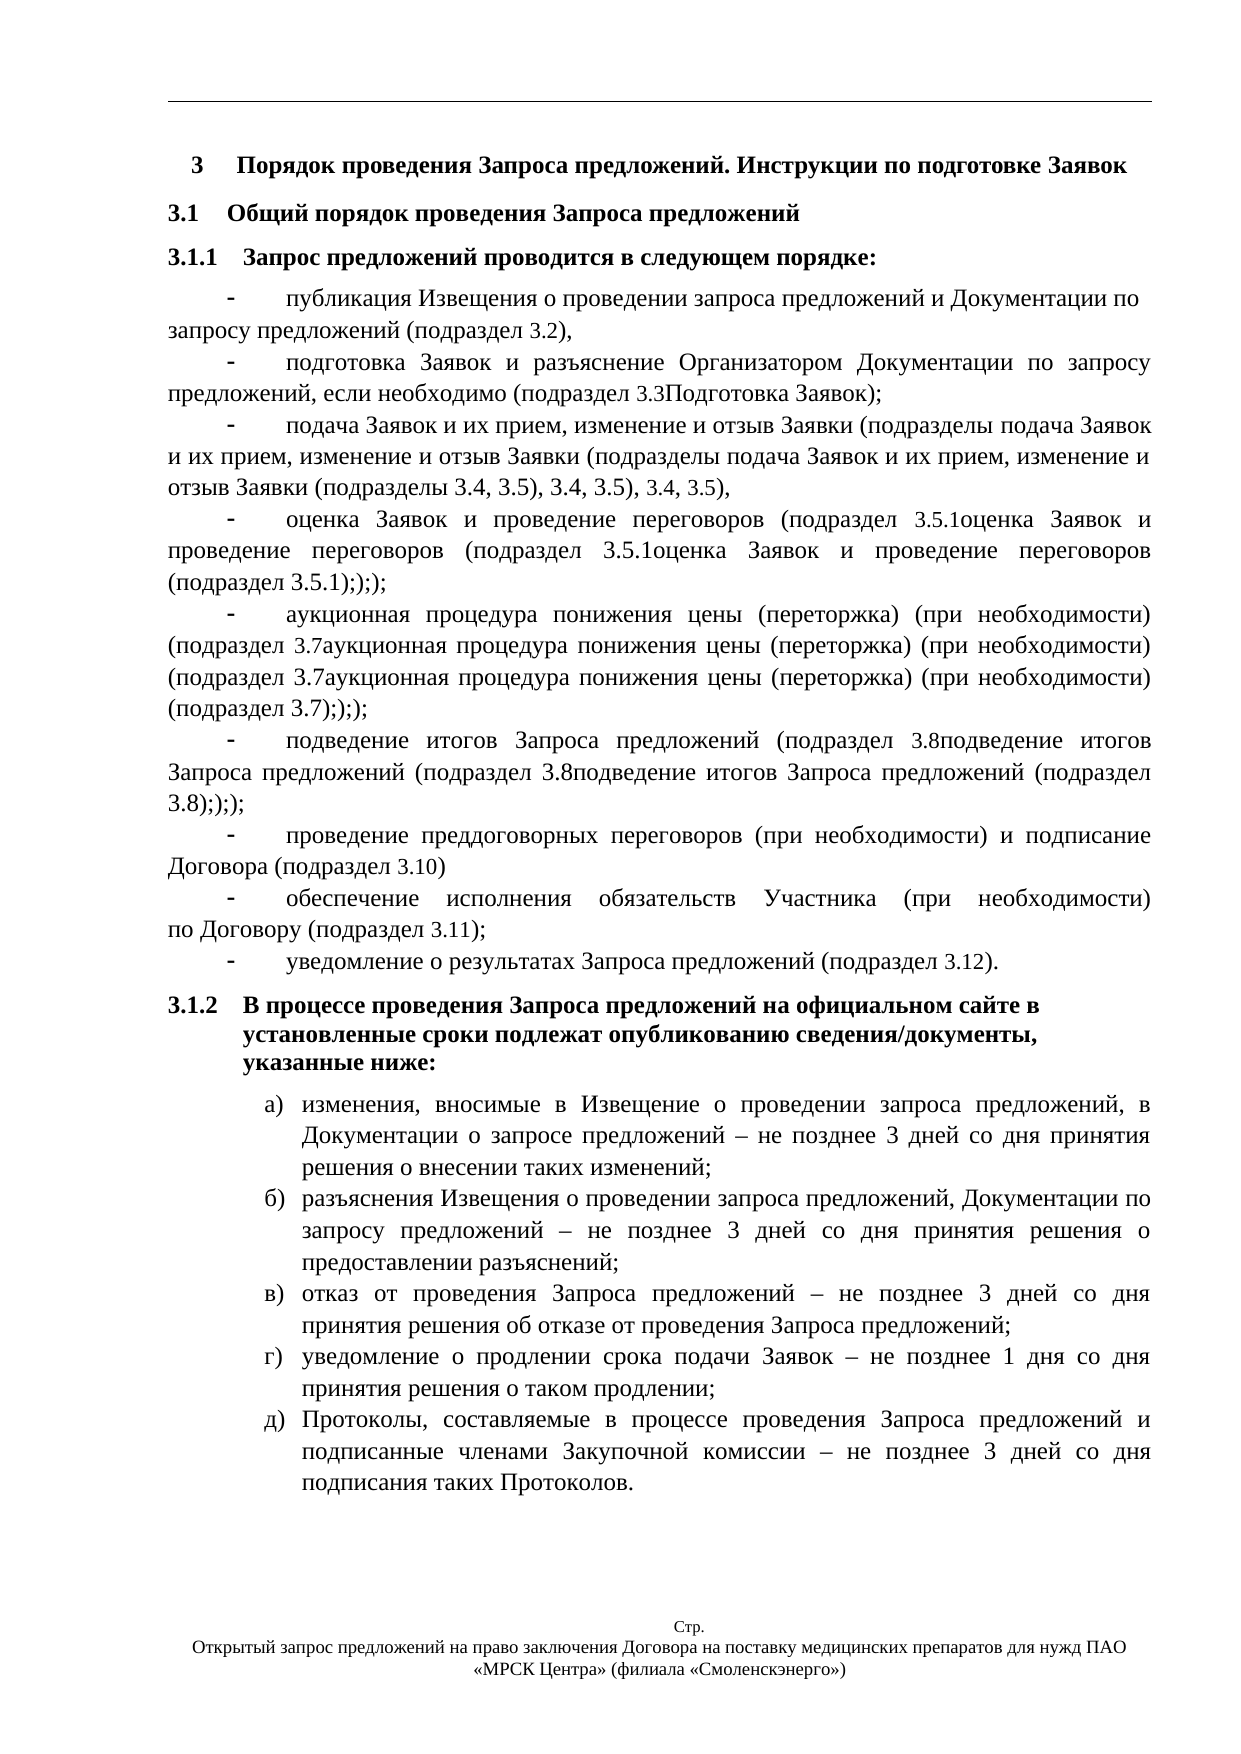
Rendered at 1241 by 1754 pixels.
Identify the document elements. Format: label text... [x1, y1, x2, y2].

subtitle В процессе проведения Запроса предложений на официальном сайте в установленные сроки подлежат опубликованию сведения/документы, указанные ниже: [168, 990, 1152, 1076]
list подведение итогов Запроса предложений (подраздел 3.8); [168, 725, 1152, 817]
list отказ от проведения Запроса предложений – не позднее 3 дней со дня принятия решения об отказе от проведения Запроса предложений; [264, 1278, 1152, 1338]
list публикация Извещения о проведении запроса предложений и Документации по запросу предложений (подраздел 3.2), [168, 283, 1152, 344]
list подготовка Заявок и разъяснение Организатором Документации по запросу предложений, если необходимо (подраздел 3.3); [168, 347, 1152, 407]
list оценка Заявок и проведение переговоров (подраздел 3.5.1); [168, 504, 1152, 596]
list Протоколы, составляемые в процессе проведения Запроса предложений и подписанные членами Закупочной комиссии – не позднее 3 дней со дня подписания таких Протоколов. [264, 1404, 1152, 1496]
subtitle Запрос предложений проводится в следующем порядке: [168, 242, 1152, 271]
list разъяснения Извещения о проведении запроса предложений, Документации по запросу предложений – не позднее 3 дней со дня принятия решения о предоставлении разъяснений; [264, 1183, 1152, 1275]
list проведение преддоговорных переговоров (при необходимости) и подписание Договора (подраздел 3.10) [168, 820, 1152, 880]
list аукционная процедура понижения цены (переторжка) (при необходимости) (подраздел 3.7); [168, 599, 1152, 722]
list изменения, вносимые в Извещение о проведении запроса предложений, в Документации о запросе предложений – не позднее 3 дней со дня принятия решения о внесении таких изменений; [264, 1089, 1152, 1181]
subtitle Порядок проведения Запроса предложений. Инструкции по подготовке Заявок [166, 150, 1152, 179]
list обеспечение исполнения обязательств Участника (при необходимости) по Договору (подраздел 3.11); [168, 883, 1152, 943]
list уведомление о продлении срока подачи Заявок – не позднее 1 дня со дня принятия решения о таком продлении; [264, 1341, 1152, 1402]
list уведомление о результатах Запроса предложений (подраздел 3.12). [168, 946, 1152, 975]
subtitle Общий порядок проведения Запроса предложений [168, 198, 1152, 227]
list подача Заявок и их прием, изменение и отзыв Заявки (подразделы 3.4, 3.5), [168, 410, 1152, 501]
